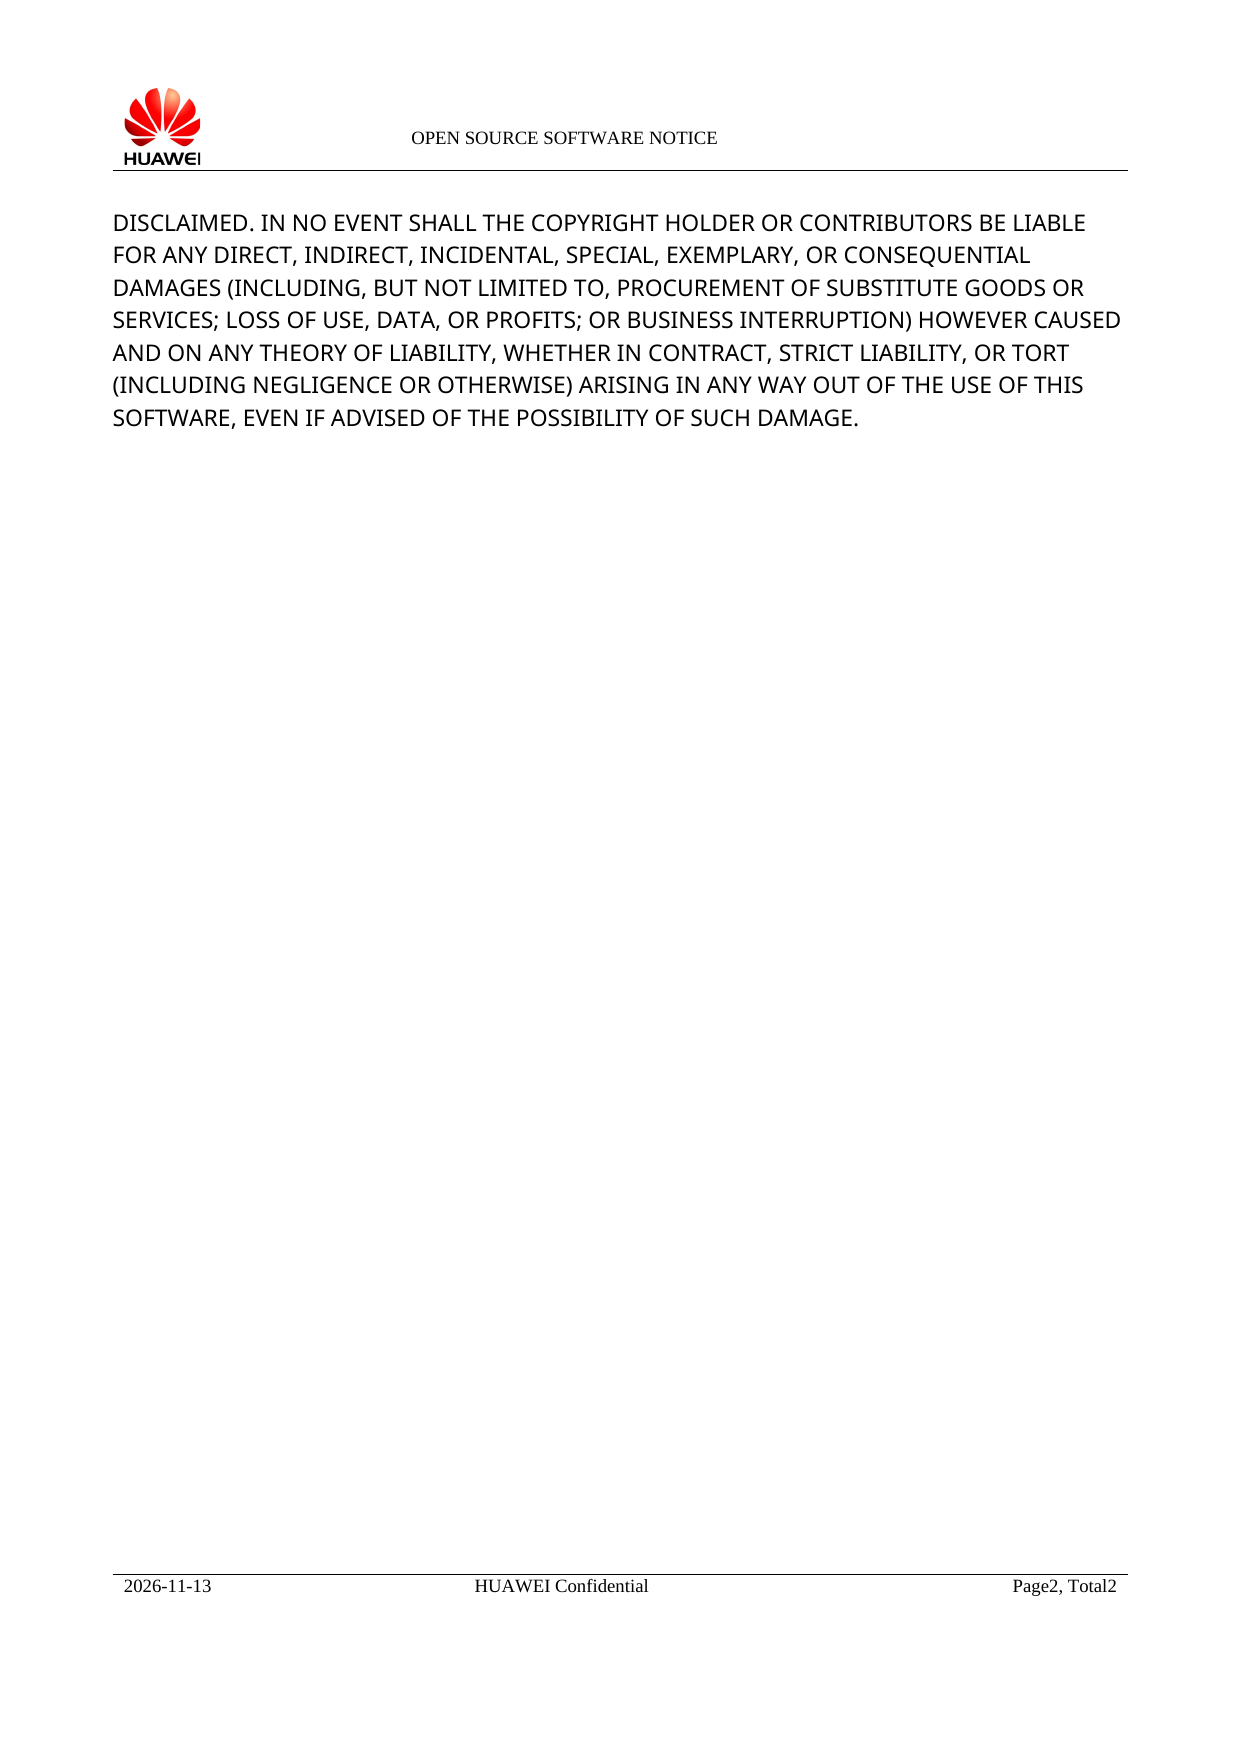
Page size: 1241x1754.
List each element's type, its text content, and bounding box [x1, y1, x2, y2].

picture [124, 88, 201, 165]
